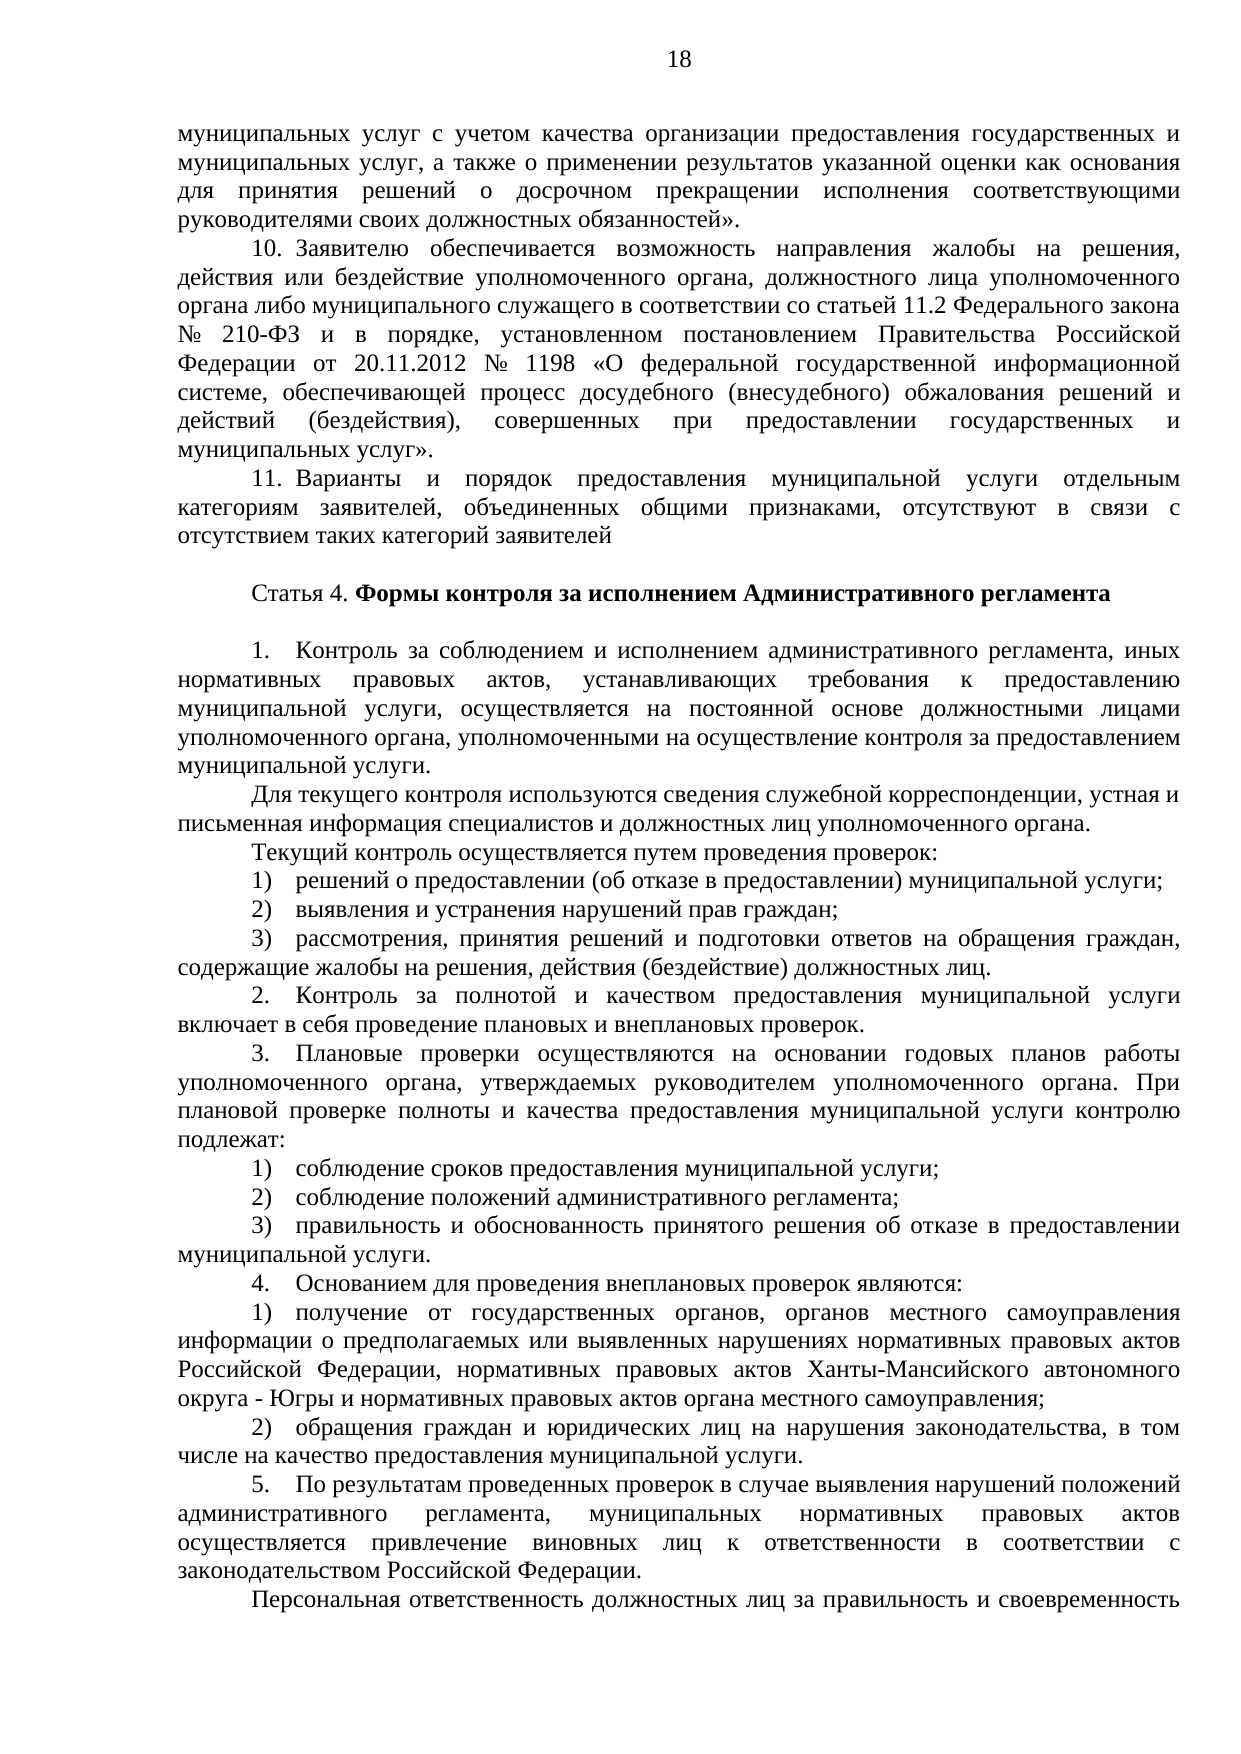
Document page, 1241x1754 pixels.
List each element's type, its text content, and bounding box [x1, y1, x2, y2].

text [177, 118, 1181, 233]
list Текущий контроль осуществляется путем проведения проверок: [251, 837, 1181, 866]
list 5. По результатам проведенных проверок в случае выявления нарушений положений административного регламента, муниципальных нормативных правовых актов осуществляется привлечение виновных лиц к ответственности в соответствии с законодательством Российской Федерации. [177, 1469, 1181, 1584]
list рассмотрения, принятия решений и подготовки ответов на обращения граждан, содержащие жалобы на решения, действия (бездействие) должностных лиц. [177, 923, 1181, 981]
text 10. Заявителю обеспечивается возможность направления жалобы на решения, действия или бездействие уполномоченного органа, должностного лица уполномоченного органа либо муниципального служащего в соответствии со статьей 11.2 Федерального закона № 210-ФЗ и в порядке, установленном постановлением Правительства Российской Федерации от 20.11.2012 № 1198 «О федеральной государственной информационной системе, обеспечивающей процесс досудебного (внесудебного) обжалования решений и действий (бездействия), совершенных при предоставлении государственных и муниципальных услуг». [177, 233, 1181, 463]
text 11. Варианты и порядок предоставления муниципальной услуги отдельным категориям заявителей, объединенных общими признаками, отсутствуют в связи с отсутствием таких категорий заявителей [177, 463, 1181, 549]
text Статья 4. Формы контроля за исполнением Административного регламента [177, 578, 1181, 607]
list решений о предоставлении (об отказе в предоставлении) муниципальной услуги; [177, 866, 1181, 894]
list соблюдение положений административного регламента; [177, 1182, 1181, 1211]
text 1) получение от государственных органов, органов местного самоуправления информации о предполагаемых или выявленных нарушениях нормативных правовых актов Российской Федерации, нормативных правовых актов Ханты-Мансийского автономного округа - Югры и нормативных правовых актов органа местного самоуправления; [177, 1297, 1181, 1412]
list выявления и устранения нарушений прав граждан; [177, 894, 1181, 923]
list 1. Контроль за соблюдением и исполнением административного регламента, иных нормативных правовых актов, устанавливающих требования к предоставлению муниципальной услуги, осуществляется на постоянной основе должностными лицами уполномоченного органа, уполномоченными на осуществление контроля за предоставлением муниципальной услуги. [177, 636, 1181, 779]
text 2. Контроль за полнотой и качеством предоставления муниципальной услуги включает в себя проведение плановых и внеплановых проверок. [177, 981, 1181, 1038]
list 4. Основанием для проведения внеплановых проверок являются: [251, 1268, 1181, 1297]
list соблюдение сроков предоставления муниципальной услуги; [177, 1153, 1181, 1182]
list правильность и обоснованность принятого решения об отказе в предоставлении муниципальной услуги. [177, 1211, 1181, 1268]
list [177, 1584, 1181, 1613]
list Для текущего контроля используются сведения служебной корреспонденции, устная и письменная информация специалистов и должностных лиц уполномоченного органа. [177, 779, 1181, 837]
text 3. Плановые проверки осуществляются на основании годовых планов работы уполномоченного органа, утверждаемых руководителем уполномоченного органа. При плановой проверке полноты и качества предоставления муниципальной услуги контролю подлежат: [177, 1038, 1181, 1153]
list 2) обращения граждан и юридических лиц на нарушения законодательства, в том числе на качество предоставления муниципальной услуги. [177, 1412, 1181, 1469]
